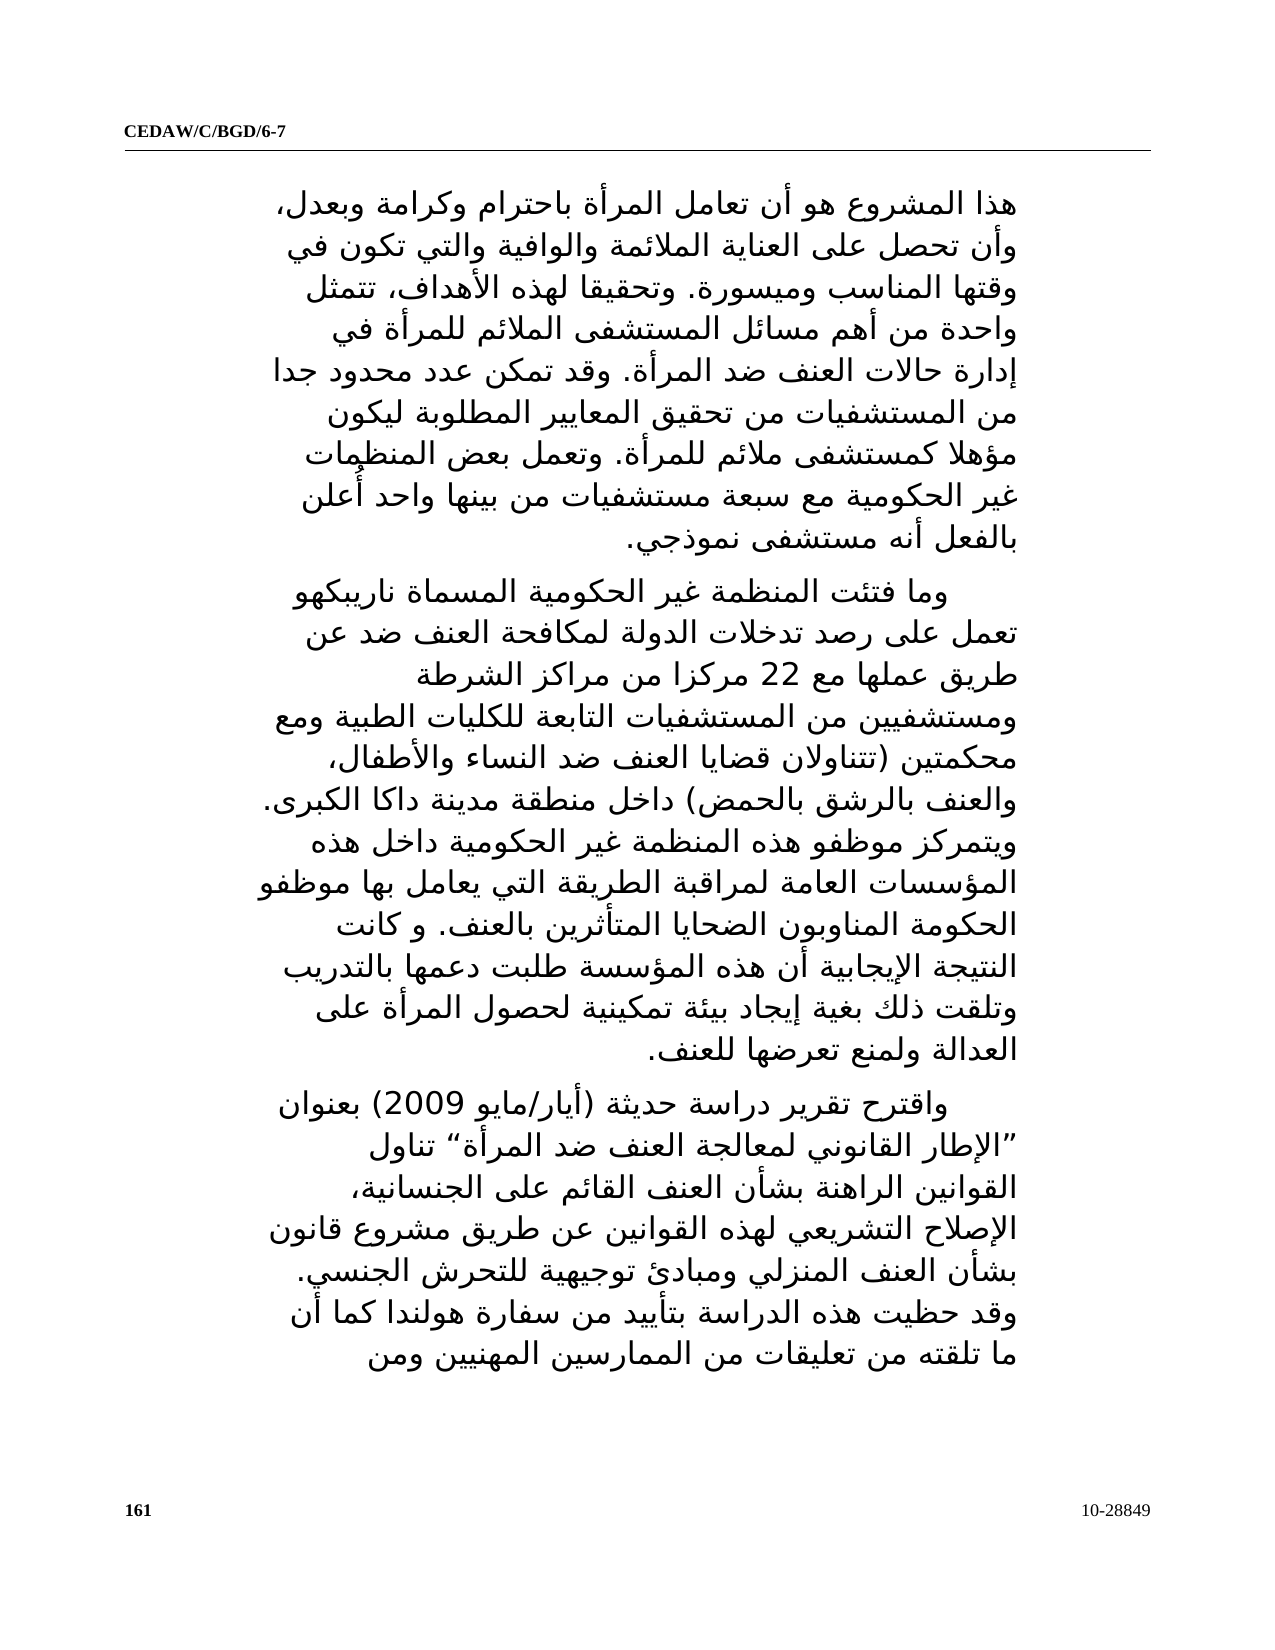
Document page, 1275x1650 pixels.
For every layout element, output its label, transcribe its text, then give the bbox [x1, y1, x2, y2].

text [256, 1081, 1018, 1373]
text وما فتئت المنظمة غير الحكومية المسماة ناريبكهو تعمل على رصد تدخلات الدولة لمكافحة العنف ضد عن طريق عملها مع 22 مركزا من مراكز الشرطة ومستشفيين من المستشفيات التابعة للكليات الطبية ومع محكمتين (تتناولان قضايا العنف ضد النساء والأطفال، والعنف بالرشق بالحمض) داخل منطقة مدينة داكا الكبرى. ويتمركز موظفو هذه المنظمة غير الحكومية داخل هذه المؤسسات العامة لمراقبة الطريقة التي يعامل بها موظفو الحكومة المناوبون الضحايا المتأثرين بالعنف. و كانت النتيجة الإيجابية أن هذه المؤسسة طلبت دعمها بالتدريب وتلقت ذلك بغية إيجاد بيئة تمكينية لحصول المرأة على العدالة ولمنع تعرضها للعنف. [256, 569, 1018, 1069]
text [256, 181, 1018, 556]
